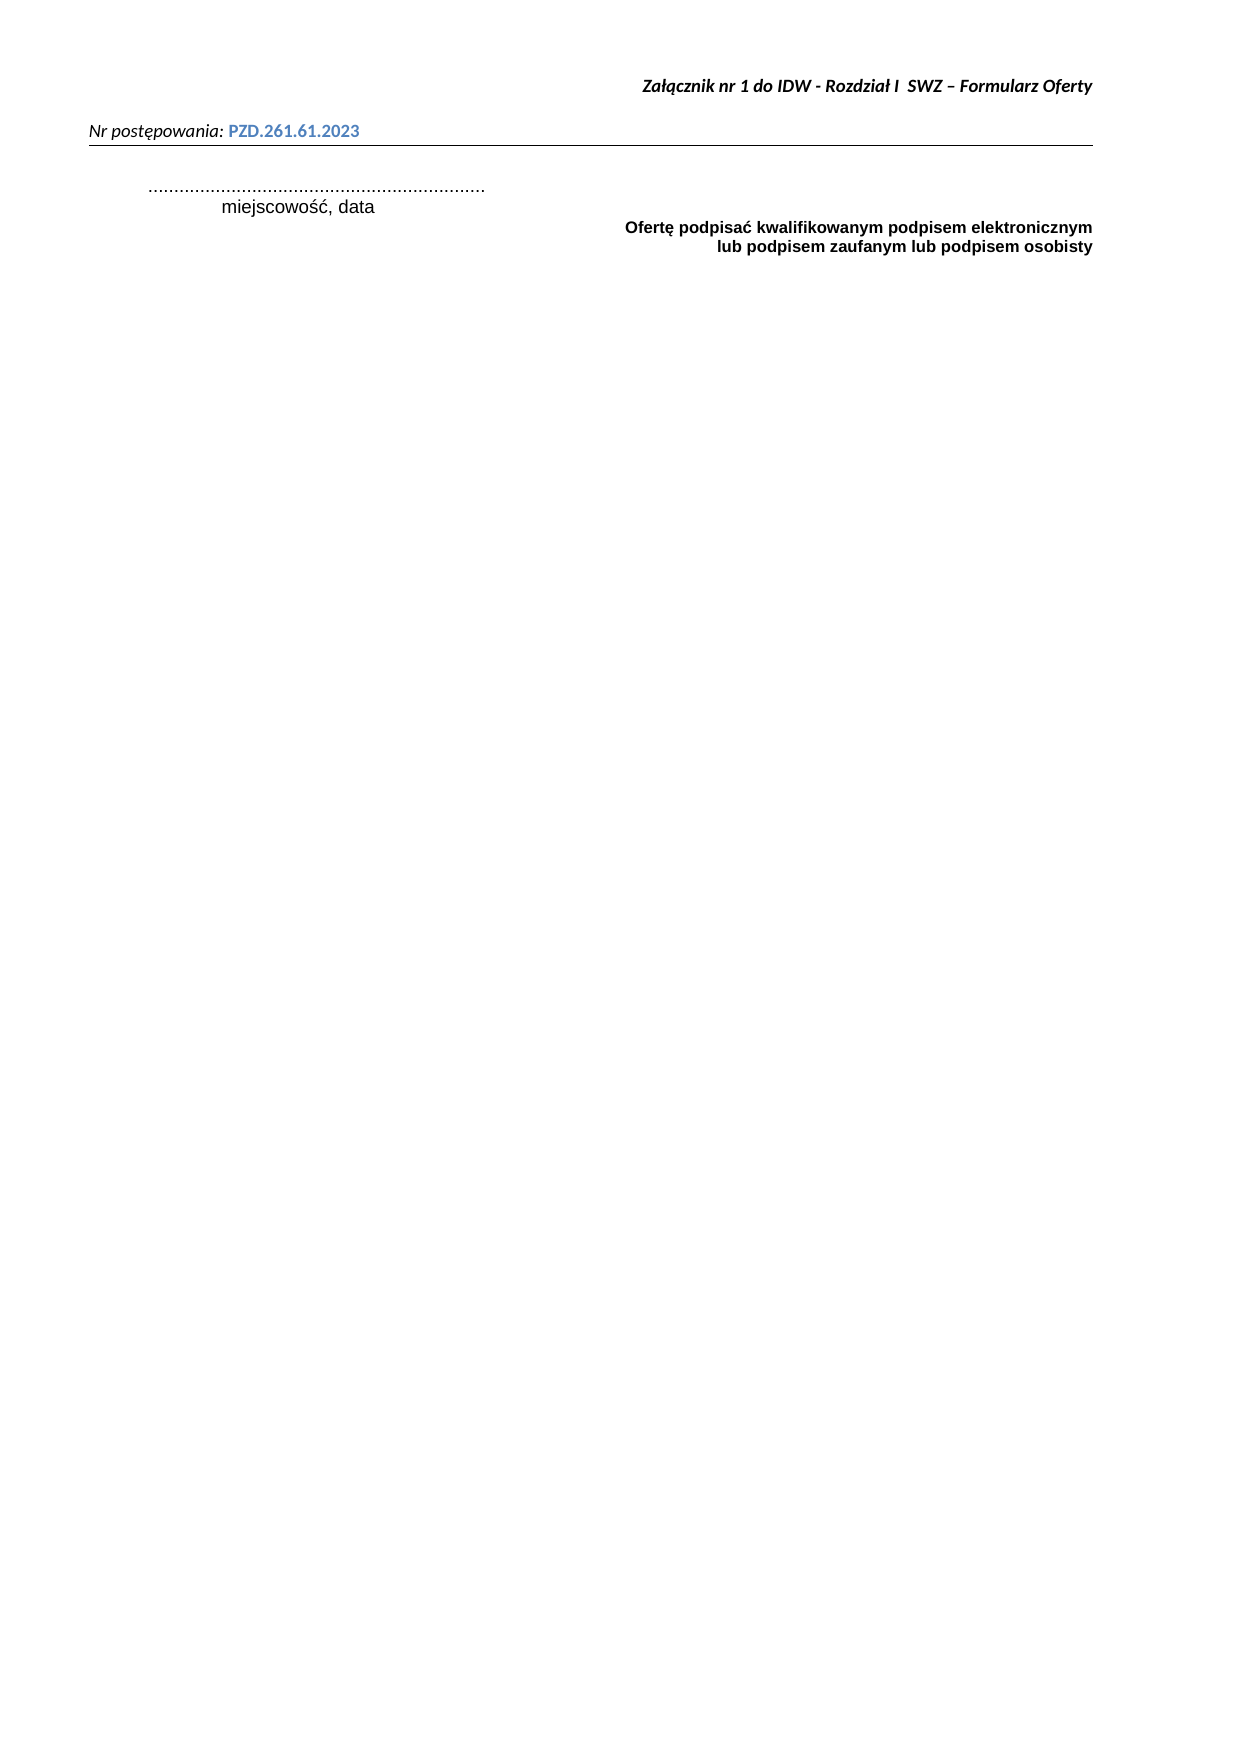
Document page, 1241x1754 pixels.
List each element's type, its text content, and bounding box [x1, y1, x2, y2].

text miejscowość, data [185, 196, 1093, 218]
text ................................................................. [148, 174, 1093, 196]
text Ofertę podpisać kwalifikowanym podpisem elektronicznym [148, 218, 1093, 237]
text lub podpisem zaufanym lub podpisem osobisty [148, 237, 1093, 256]
